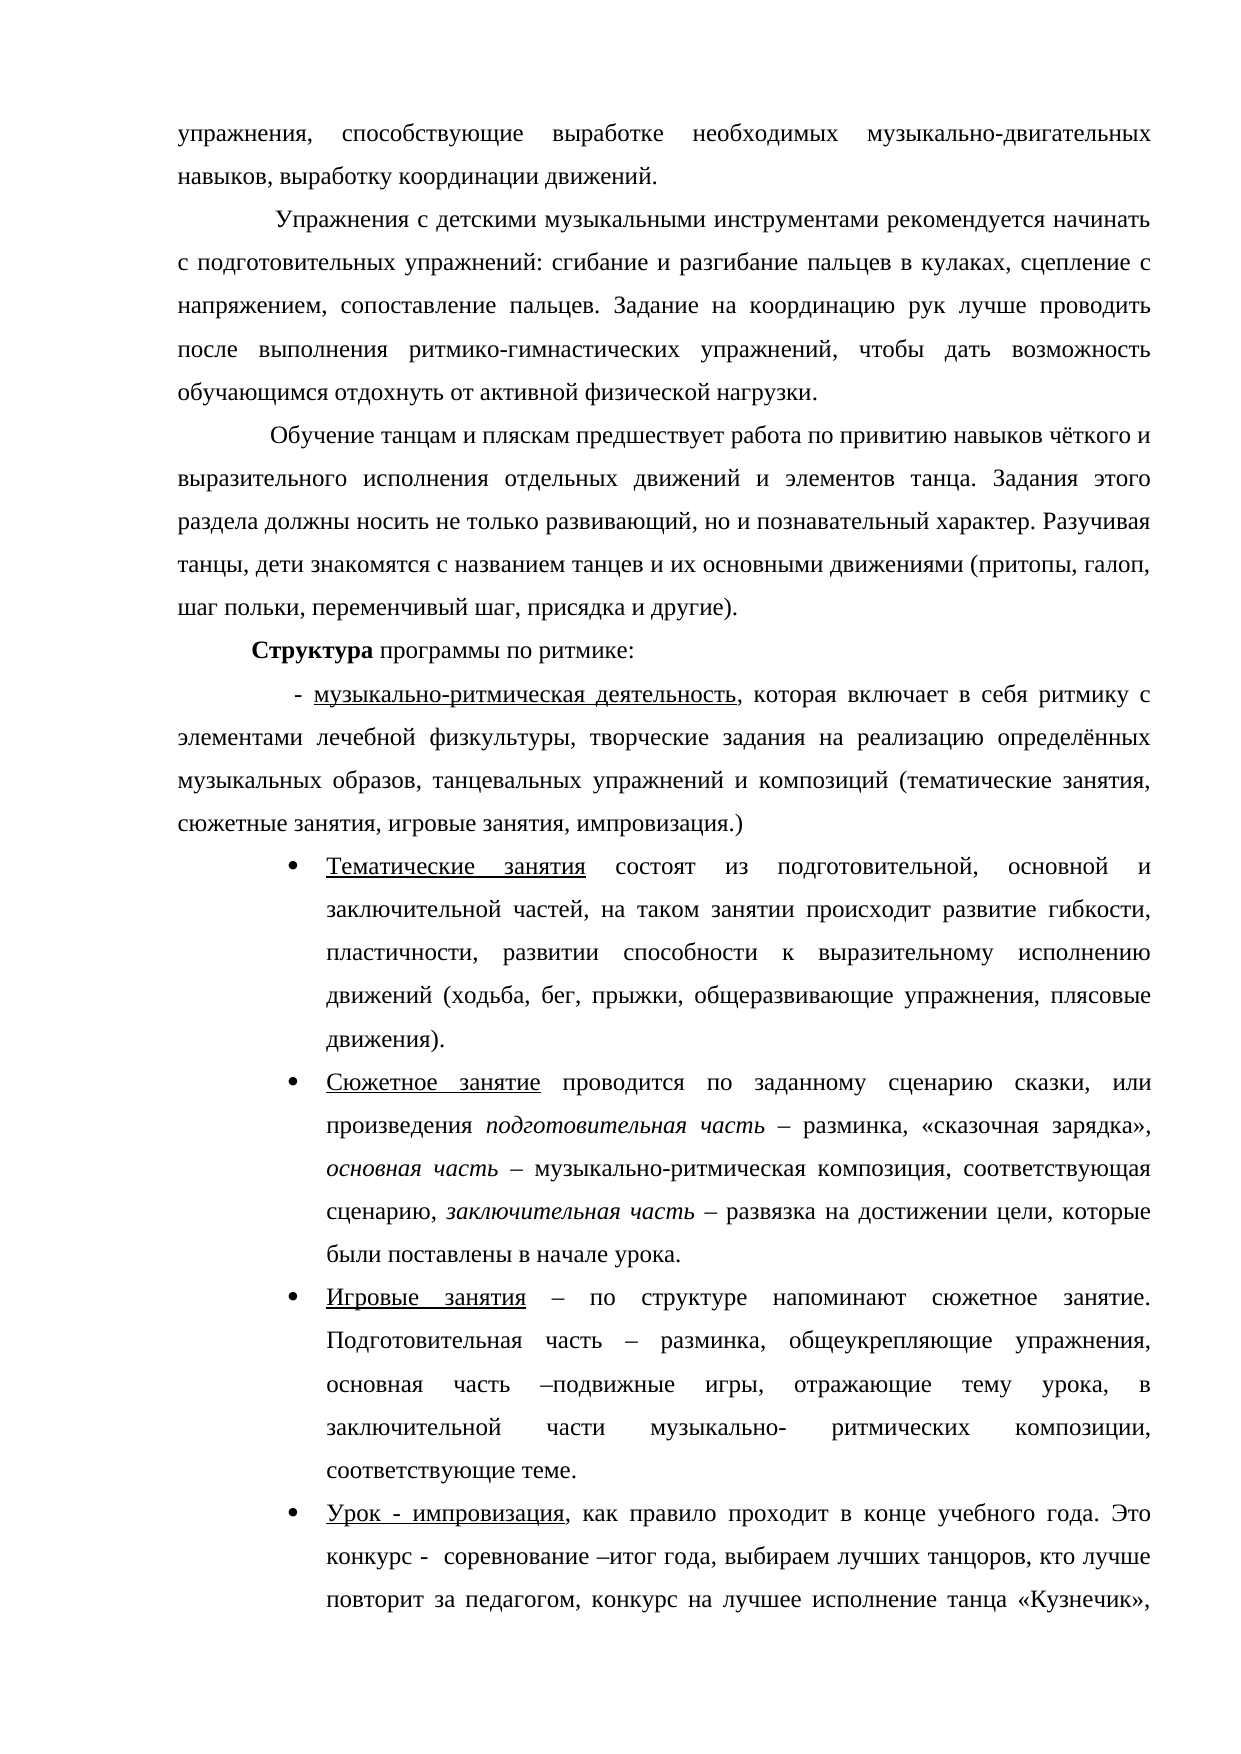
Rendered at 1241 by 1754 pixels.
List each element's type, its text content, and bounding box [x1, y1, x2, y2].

list Тематические занятия состоят из подготовительной, основной и заключительной частей, на таком занятии происходит развитие гибкости, пластичности, развитии способности к выразительному исполнению движений (ходьба, бег, прыжки, общеразвивающие упражнения, плясовые движения). [288, 851, 1152, 1052]
text Обучение танцам и пляскам предшествует работа по привитию навыков чёткого и выразительного исполнения отдельных движений и элементов танца. Задания этого раздела должны носить не только развивающий, но и познавательный характер. Разучивая танцы, дети знакомятся с названием танцев и их основными движениями (притопы, галоп, шаг польки, переменчивый шаг, присядка и другие). [177, 420, 1152, 621]
text Структура программы по ритмике: [177, 636, 1152, 664]
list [288, 1498, 1152, 1613]
text - музыкально-ритмическая деятельность, которая включает в себя ритмику с элементами лечебной физкультуры, творческие задания на реализацию определённых музыкальных образов, танцевальных упражнений и композиций (тематические занятия, сюжетные занятия, игровые занятия, импровизация.) [177, 679, 1152, 837]
list Сюжетное занятие проводится по заданному сценарию сказки, или произведения подготовительная часть – разминка, «сказочная зарядка», основная часть – музыкально-ритмическая композиция, соответствующая сценарию, заключительная часть – развязка на достижении цели, которые были поставлены в начале урока. [288, 1067, 1152, 1268]
text Упражнения с детскими музыкальными инструментами рекомендуется начинать с подготовительных упражнений: сгибание и разгибание пальцев в кулаках, сцепление с напряжением, сопоставление пальцев. Задание на координацию рук лучше проводить после выполнения ритмико-гимнастических упражнений, чтобы дать возможность обучающимся отдохнуть от активной физической нагрузки. [177, 204, 1152, 406]
list Игровые занятия – по структуре напоминают сюжетное занятие. Подготовительная часть – разминка, общеукрепляющие упражнения, основная часть –подвижные игры, отражающие тему урока, в заключительной части музыкально- ритмических композиции, соответствующие теме. [288, 1282, 1152, 1484]
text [177, 118, 1152, 190]
